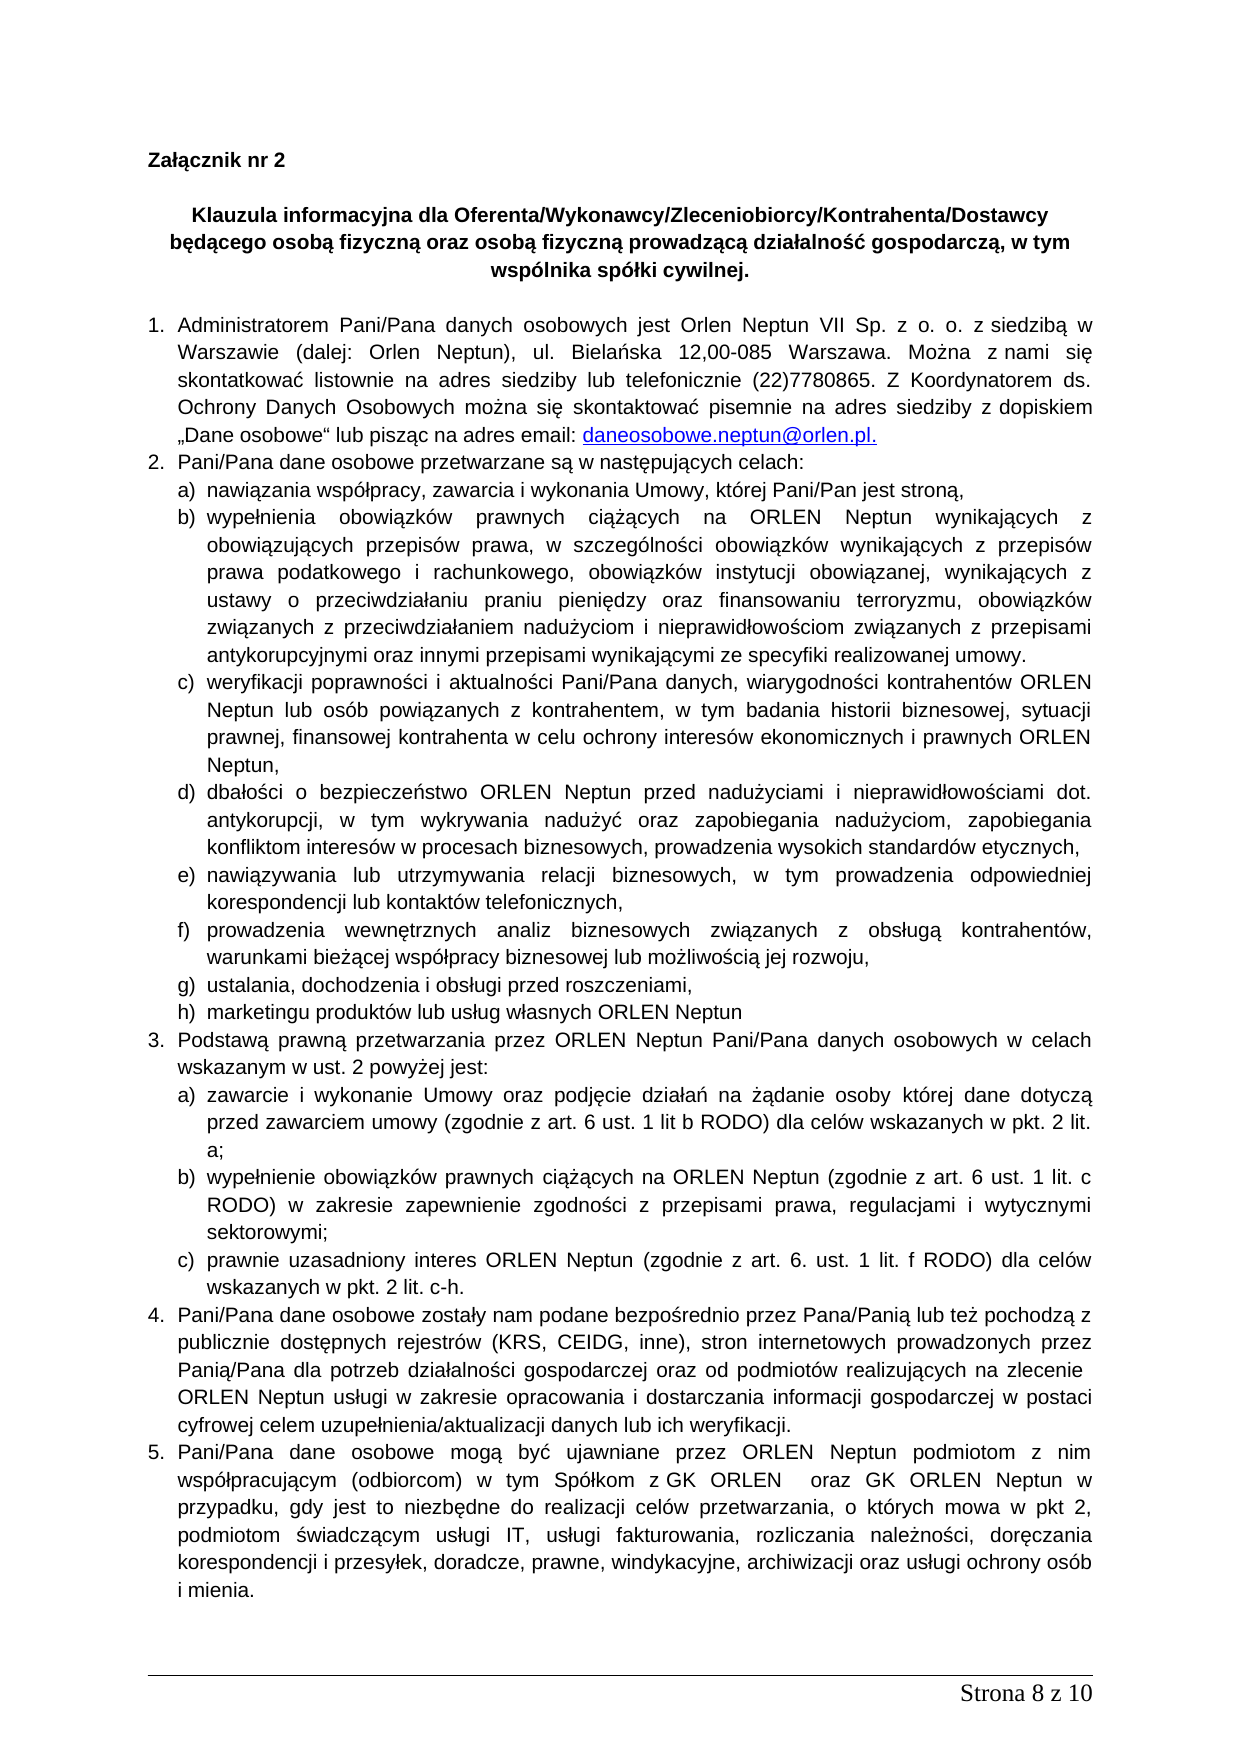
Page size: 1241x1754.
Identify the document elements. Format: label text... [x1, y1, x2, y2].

list prawnie uzasadniony interes ORLEN Neptun (zgodnie z art. 6. ust. 1 lit. f RODO) dla celów wskazanych w pkt. 2 lit. c-h. [177, 1248, 1093, 1299]
list wypełnienie obowiązków prawnych ciążących na ORLEN Neptun (zgodnie z art. 6 ust. 1 lit. c RODO) w zakresie zapewnienie zgodności z przepisami prawa, regulacjami i wytycznymi sektorowymi; [177, 1165, 1093, 1244]
list Pani/Pana dane osobowe zostały nam podane bezpośrednio przez Pana/Panią lub też pochodzą z publicznie dostępnych rejestrów (KRS, CEIDG, inne), stron internetowych prowadzonych przez Panią/Pana dla potrzeb działalności gospodarczej oraz od podmiotów realizujących na zlecenie ORLEN Neptun usługi w zakresie opracowania i dostarczania informacji gospodarczej w postaci cyfrowej celem uzupełnienia/aktualizacji danych lub ich weryfikacji. [148, 1303, 1093, 1437]
list weryfikacji poprawności i aktualności Pani/Pana danych, wiarygodności kontrahentów ORLEN Neptun lub osób powiązanych z kontrahentem, w tym badania historii biznesowej, sytuacji prawnej, finansowej kontrahenta w celu ochrony interesów ekonomicznych i prawnych ORLEN Neptun, [177, 670, 1093, 777]
text Klauzula informacyjna dla Oferenta/Wykonawcy/Zleceniobiorcy/Kontrahenta/Dostawcy będącego osobą fizyczną oraz osobą fizyczną prowadzącą działalność gospodarczą, w tym wspólnika spółki cywilnej. [148, 203, 1093, 282]
list ustalania, dochodzenia i obsługi przed roszczeniami, [177, 973, 1093, 997]
list Pani/Pana dane osobowe przetwarzane są w następujących celach: [148, 450, 1093, 474]
list Podstawą prawną przetwarzania przez ORLEN Neptun Pani/Pana danych osobowych w celach wskazanym w ust. 2 powyżej jest: [148, 1028, 1093, 1079]
list nawiązania współpracy, zawarcia i wykonania Umowy, której Pani/Pan jest stroną, [177, 478, 1093, 502]
list dbałości o bezpieczeństwo ORLEN Neptun przed nadużyciami i nieprawidłowościami dot. antykorupcji, w tym wykrywania nadużyć oraz zapobiegania nadużyciom, zapobiegania konfliktom interesów w procesach biznesowych, prowadzenia wysokich standardów etycznych, [177, 780, 1093, 859]
list wypełnienia obowiązków prawnych ciążących na ORLEN Neptun wynikających z obowiązujących przepisów prawa, w szczególności obowiązków wynikających z przepisów prawa podatkowego i rachunkowego, obowiązków instytucji obowiązanej, wynikających z ustawy o przeciwdziałaniu praniu pieniędzy oraz finansowaniu terroryzmu, obowiązków związanych z przeciwdziałaniem nadużyciom i nieprawidłowościom związanych z przepisami antykorupcyjnymi oraz innymi przepisami wynikającymi ze specyfiki realizowanej umowy. [177, 505, 1093, 667]
list Administratorem Pani/Pana danych osobowych jest Orlen Neptun VII Sp. z o. o. z siedzibą w Warszawie (dalej: Orlen Neptun), ul. Bielańska 12,00-085 Warszawa. Można z nami się skontatkować listownie na adres siedziby lub telefonicznie (22)7780865. Z Koordynatorem ds. Ochrony Danych Osobowych można się skontaktować pisemnie na adres siedziby z dopiskiem „Dane osobowe“ lub pisząc na adres email: daneosobowe.neptun@orlen.pl. [148, 313, 1093, 447]
list marketingu produktów lub usług własnych ORLEN Neptun [177, 1000, 1093, 1024]
list prowadzenia wewnętrznych analiz biznesowych związanych z obsługą kontrahentów, warunkami bieżącej współpracy biznesowej lub możliwością jej rozwoju, [177, 918, 1093, 969]
list Pani/Pana dane osobowe mogą być ujawniane przez ORLEN Neptun podmiotom z nim współpracującym (odbiorcom) w tym Spółkom z GK ORLEN oraz GK ORLEN Neptun w przypadku, gdy jest to niezbędne do realizacji celów przetwarzania, o których mowa w pkt 2, podmiotom świadczącym usługi IT, usługi fakturowania, rozliczania należności, doręczania korespondencji i przesyłek, doradcze, prawne, windykacyjne, archiwizacji oraz usługi ochrony osób i mienia. [148, 1440, 1093, 1602]
list nawiązywania lub utrzymywania relacji biznesowych, w tym prowadzenia odpowiedniej korespondencji lub kontaktów telefonicznych, [177, 863, 1093, 914]
text Załącznik nr 2 [148, 148, 1093, 172]
list zawarcie i wykonanie Umowy oraz podjęcie działań na żądanie osoby której dane dotyczą przed zawarciem umowy (zgodnie z art. 6 ust. 1 lit b RODO) dla celów wskazanych w pkt. 2 lit. a; [177, 1083, 1093, 1162]
